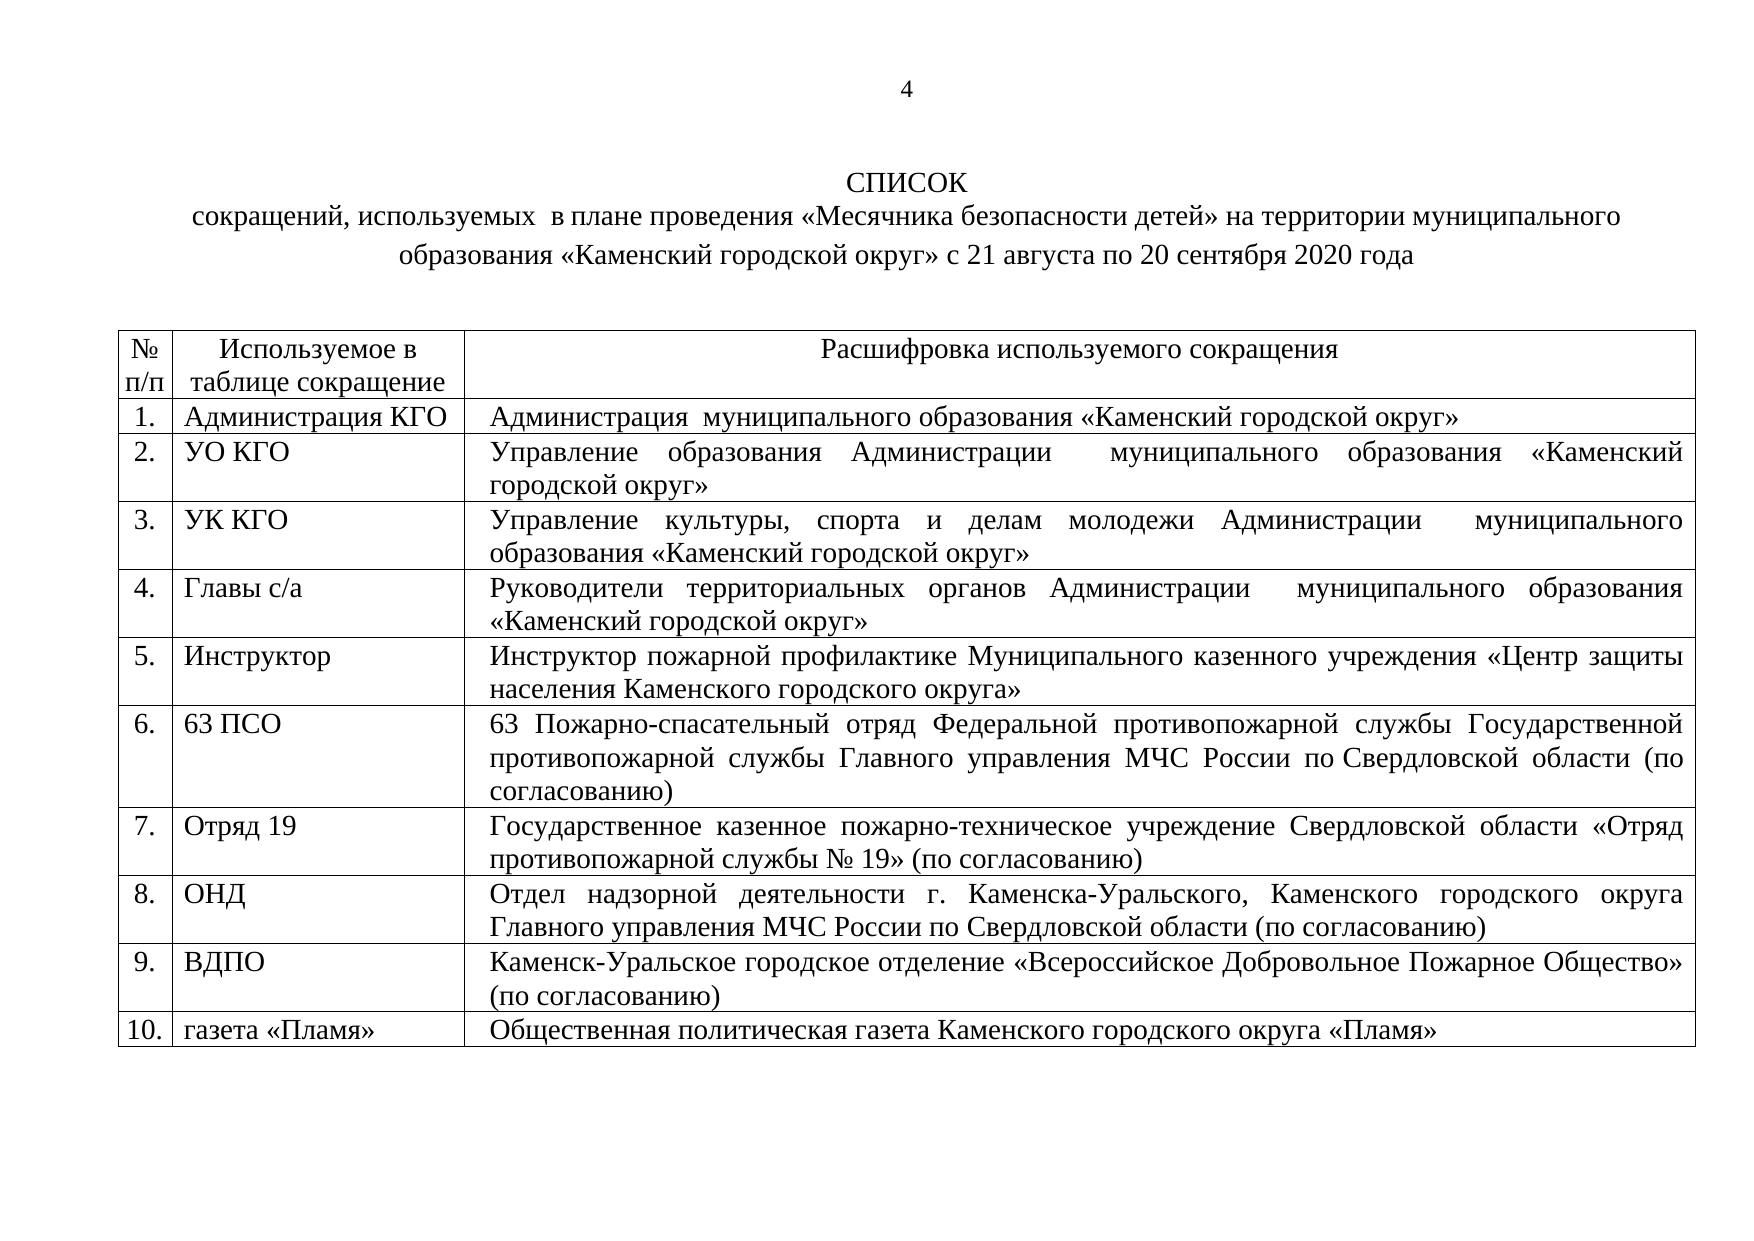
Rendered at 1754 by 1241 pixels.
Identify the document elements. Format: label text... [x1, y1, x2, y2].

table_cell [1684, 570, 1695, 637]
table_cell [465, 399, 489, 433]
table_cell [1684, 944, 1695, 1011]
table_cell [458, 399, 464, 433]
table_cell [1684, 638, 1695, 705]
table_cell 4. [119, 570, 172, 637]
table_cell УО КГО [173, 434, 464, 501]
table_cell ОНД [173, 876, 464, 943]
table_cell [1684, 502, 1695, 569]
table_cell 9. [119, 944, 172, 1011]
table_cell Инструктор [173, 638, 464, 705]
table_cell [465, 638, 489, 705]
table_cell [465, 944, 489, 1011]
table_cell Отряд 19 [173, 808, 464, 875]
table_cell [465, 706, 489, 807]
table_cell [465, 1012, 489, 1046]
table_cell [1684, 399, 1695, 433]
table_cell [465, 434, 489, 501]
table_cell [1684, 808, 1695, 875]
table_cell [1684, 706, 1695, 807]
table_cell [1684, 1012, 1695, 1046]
table_cell 5. [119, 638, 172, 705]
text сокращений, используемых в плане проведения «Месячника безопасности детей» на территории муниципального образования «Каменский городской округ» с 21 августа по 20 сентября 2020 года [118, 198, 1695, 271]
table_cell 7. [119, 808, 172, 875]
table_cell Главы с/а [173, 570, 464, 637]
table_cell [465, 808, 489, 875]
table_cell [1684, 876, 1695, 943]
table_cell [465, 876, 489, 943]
table_cell 63 ПСО [173, 706, 464, 807]
table_cell 6. [119, 706, 172, 807]
table_cell УК КГО [173, 502, 464, 569]
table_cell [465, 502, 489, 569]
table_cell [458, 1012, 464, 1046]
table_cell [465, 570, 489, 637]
table_header Расшифровка используемого сокращения [465, 331, 1695, 398]
text СПИСОК [118, 165, 1695, 198]
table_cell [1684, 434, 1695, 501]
table_cell 8. [119, 876, 172, 943]
table_cell 2. [119, 434, 172, 501]
table_cell 3. [119, 502, 172, 569]
table_cell ВДПО [173, 944, 464, 1011]
